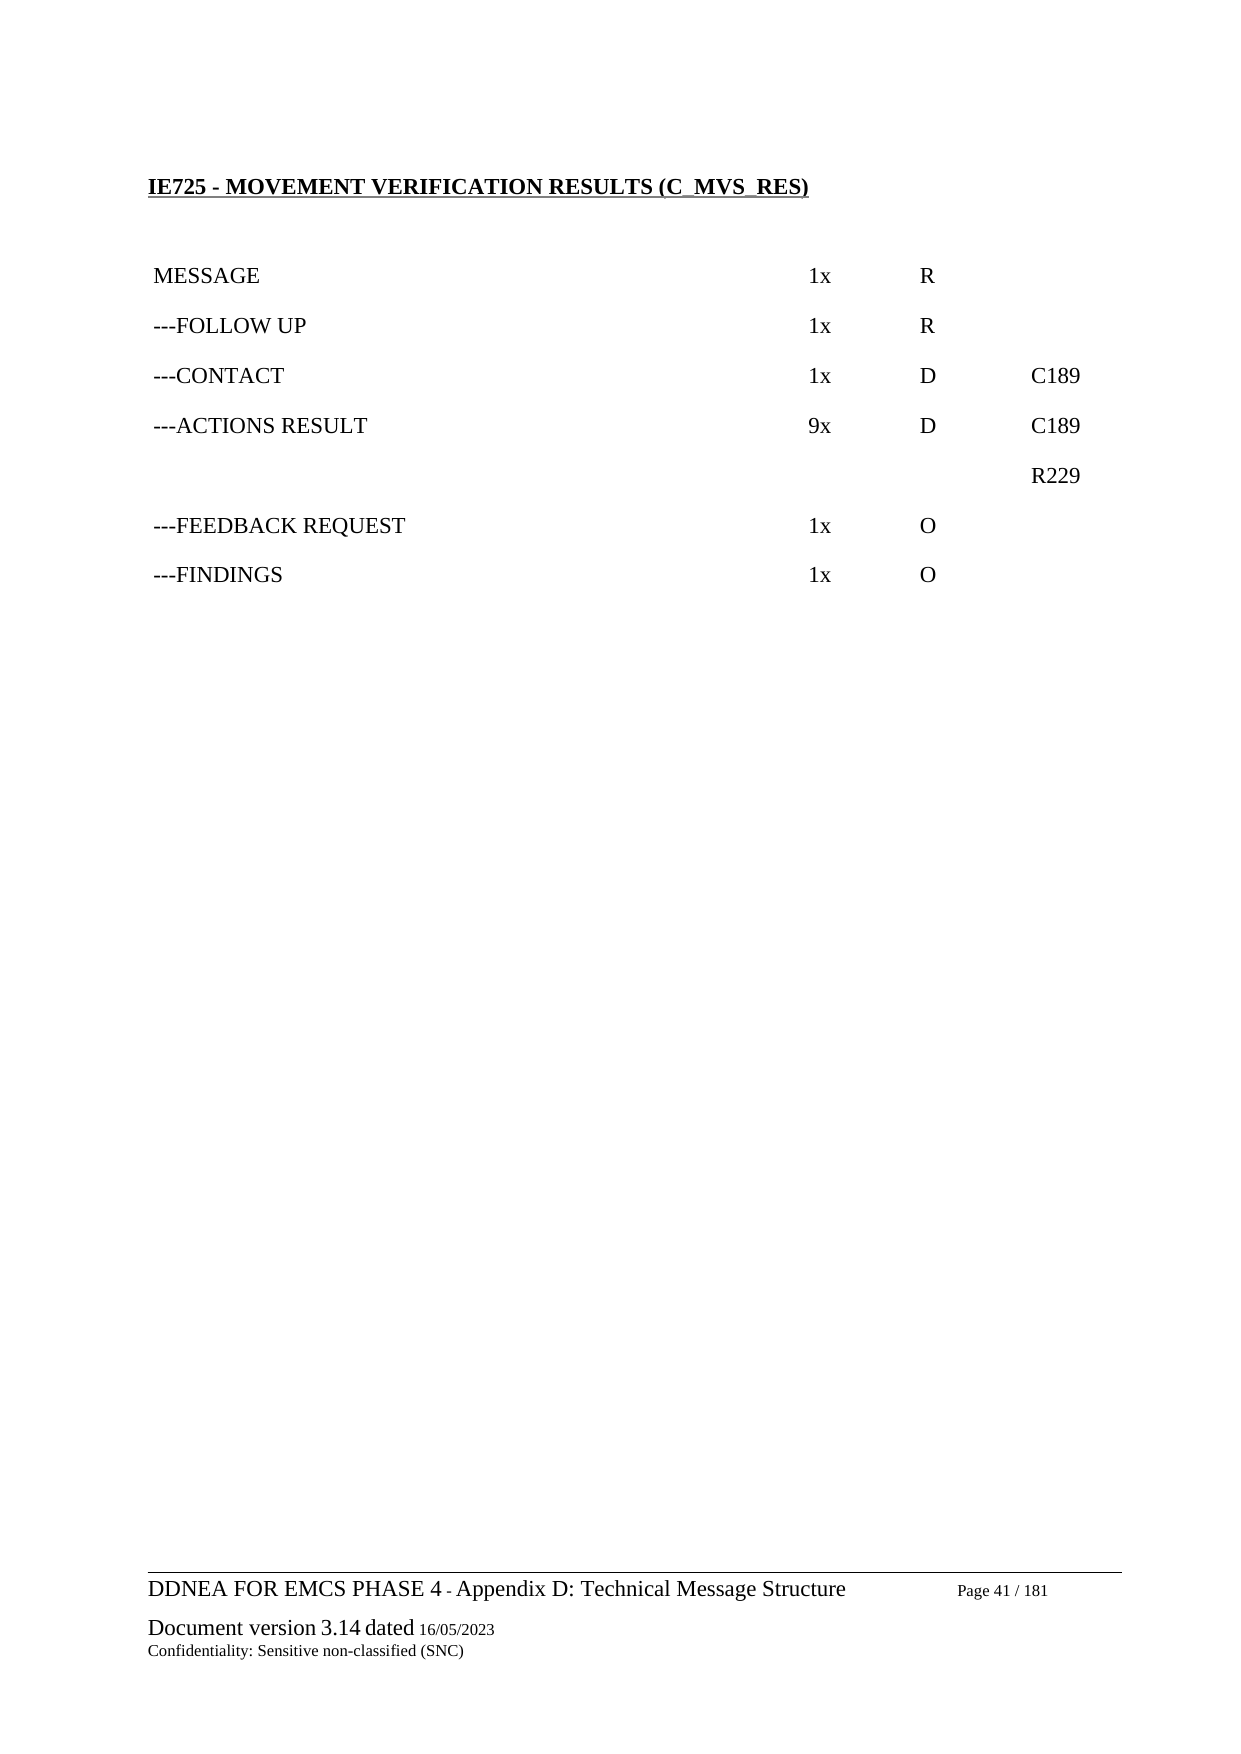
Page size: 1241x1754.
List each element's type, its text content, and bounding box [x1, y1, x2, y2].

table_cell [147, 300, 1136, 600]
subtitle IE725 - MOVEMENT VERIFICATION RESULTS (C_MVS_RES) [148, 173, 1122, 199]
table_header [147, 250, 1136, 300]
